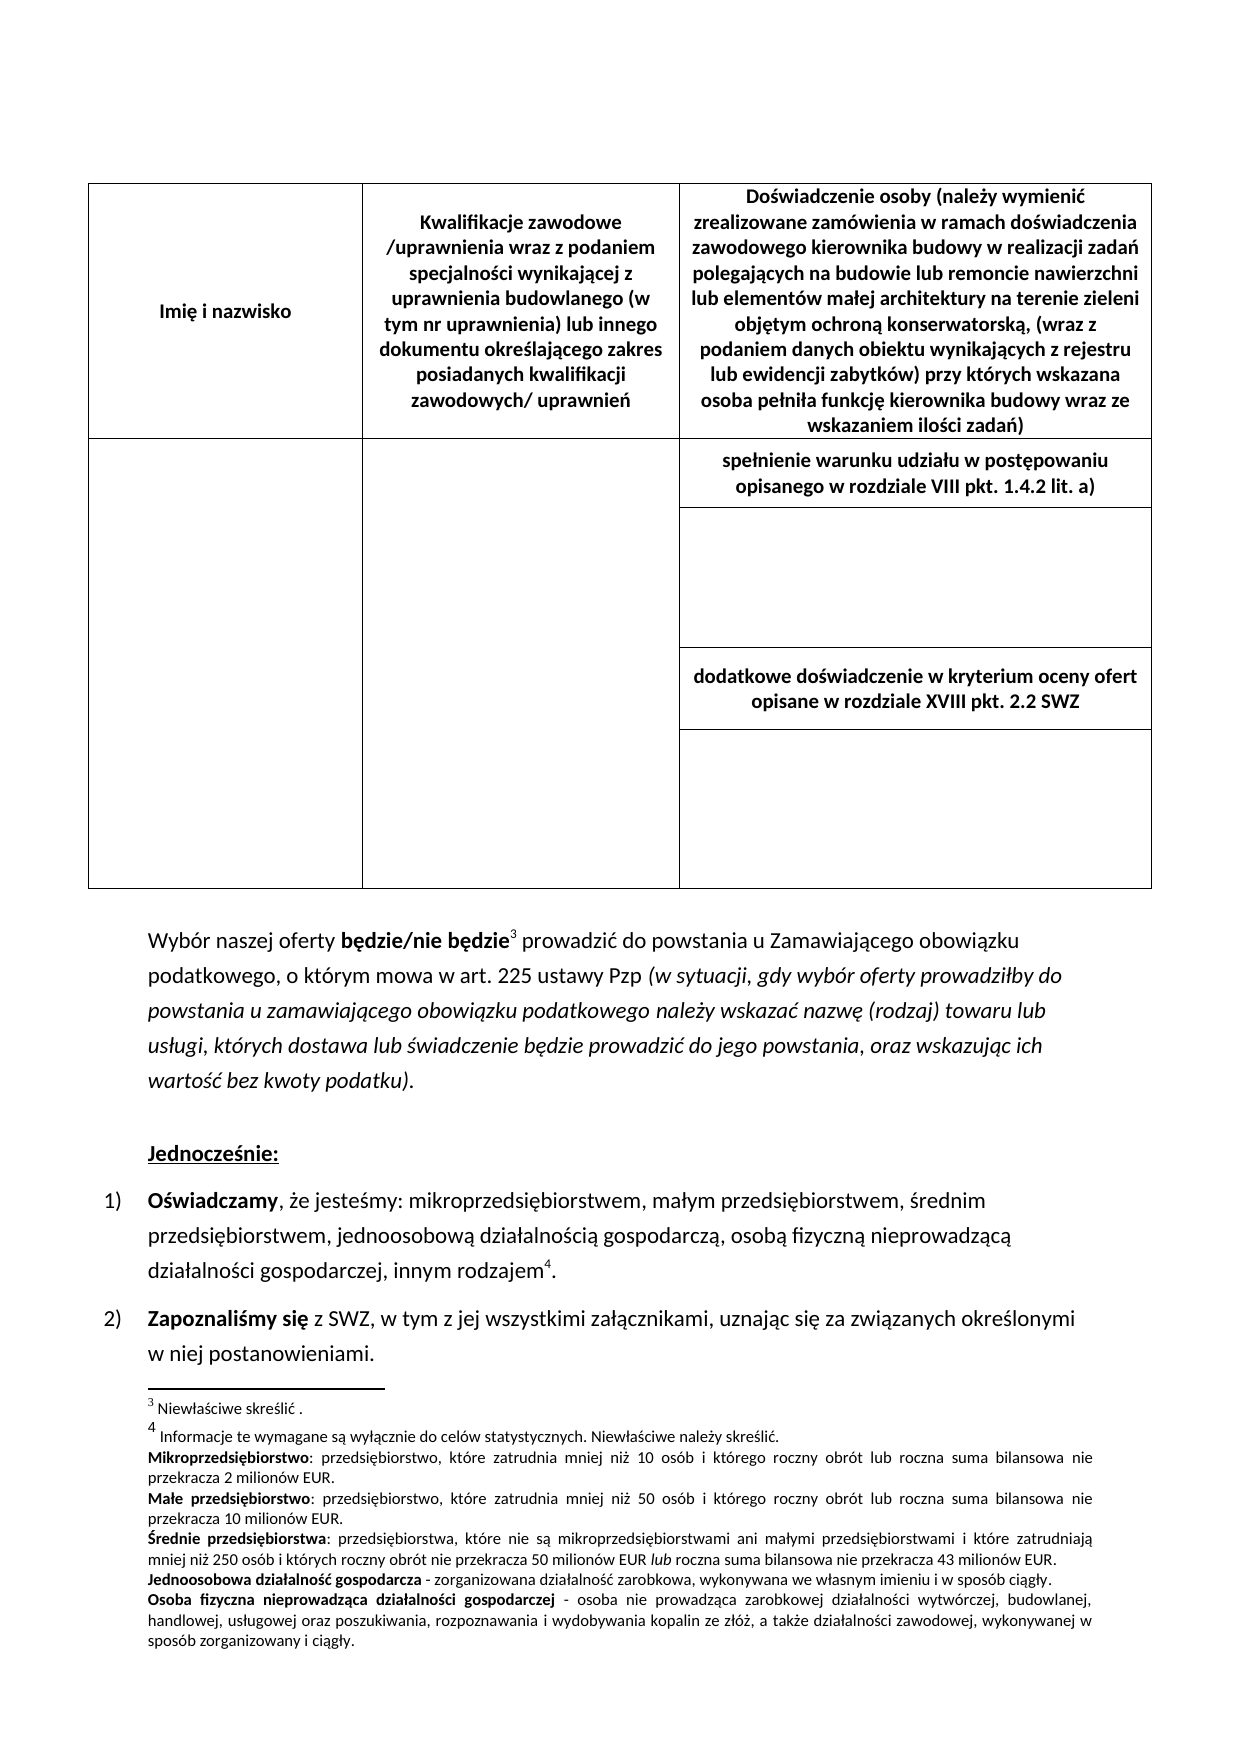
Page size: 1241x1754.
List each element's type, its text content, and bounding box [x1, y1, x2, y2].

table_cell [89, 439, 362, 888]
table_header Doświadczenie osoby (należy wymienić zrealizowane zamówienia w ramach doświadczenia zawodowego kierownika budowy w realizacji zadań polegających na budowie lub remoncie nawierzchni lub elementów małej architektury na terenie zieleni objętym ochroną konserwatorską, (wraz z podaniem danych obiektu wynikających z rejestru lub ewidencji zabytków) przy których wskazana osoba pełniła funkcję kierownika budowy wraz ze wskazaniem ilości zadań) [680, 184, 1151, 438]
list Oświadczamy, że jesteśmy: mikroprzedsiębiorstwem, małym przedsiębiorstwem, średnim przedsiębiorstwem, jednoosobową działalnością gospodarczą, osobą fizyczną nieprowadzącą działalności gospodarczej, innym rodzajem. [103, 1186, 1092, 1284]
text Jednocześnie: [148, 1139, 1092, 1167]
table_header Kwalifikacje zawodowe /uprawnienia wraz z podaniem specjalności wynikającej z uprawnienia budowlanego (w tym nr uprawnienia) lub innego dokumentu określającego zakres posiadanych kwalifikacji zawodowych/ uprawnień [363, 184, 679, 438]
table_cell [680, 508, 1151, 647]
text Wybór naszej oferty będzie/nie będzie prowadzić do powstania u Zamawiającego obowiązku podatkowego, o którym mowa w art. 225 ustawy Pzp (w sytuacji, gdy wybór oferty prowadziłby do powstania u zamawiającego obowiązku podatkowego należy wskazać nazwę (rodzaj) towaru lub usługi, których dostawa lub świadczenie będzie prowadzić do jego powstania, oraz wskazując ich wartość bez kwoty podatku). [148, 926, 1092, 1094]
list Zapoznaliśmy się z SWZ, w tym z jej wszystkimi załącznikami, uznając się za związanych określonymi w niej postanowieniami. [103, 1304, 1092, 1367]
table_cell [363, 439, 679, 888]
table_cell dodatkowe doświadczenie w kryterium oceny ofert opisane w rozdziale XVIII pkt. 2.2 SWZ [680, 648, 1151, 729]
table_header Imię i nazwisko [89, 184, 362, 438]
table_cell [680, 730, 1151, 888]
table_cell spełnienie warunku udziału w postępowaniu opisanego w rozdziale VIII pkt. 1.4.2 lit. a) [680, 439, 1151, 507]
